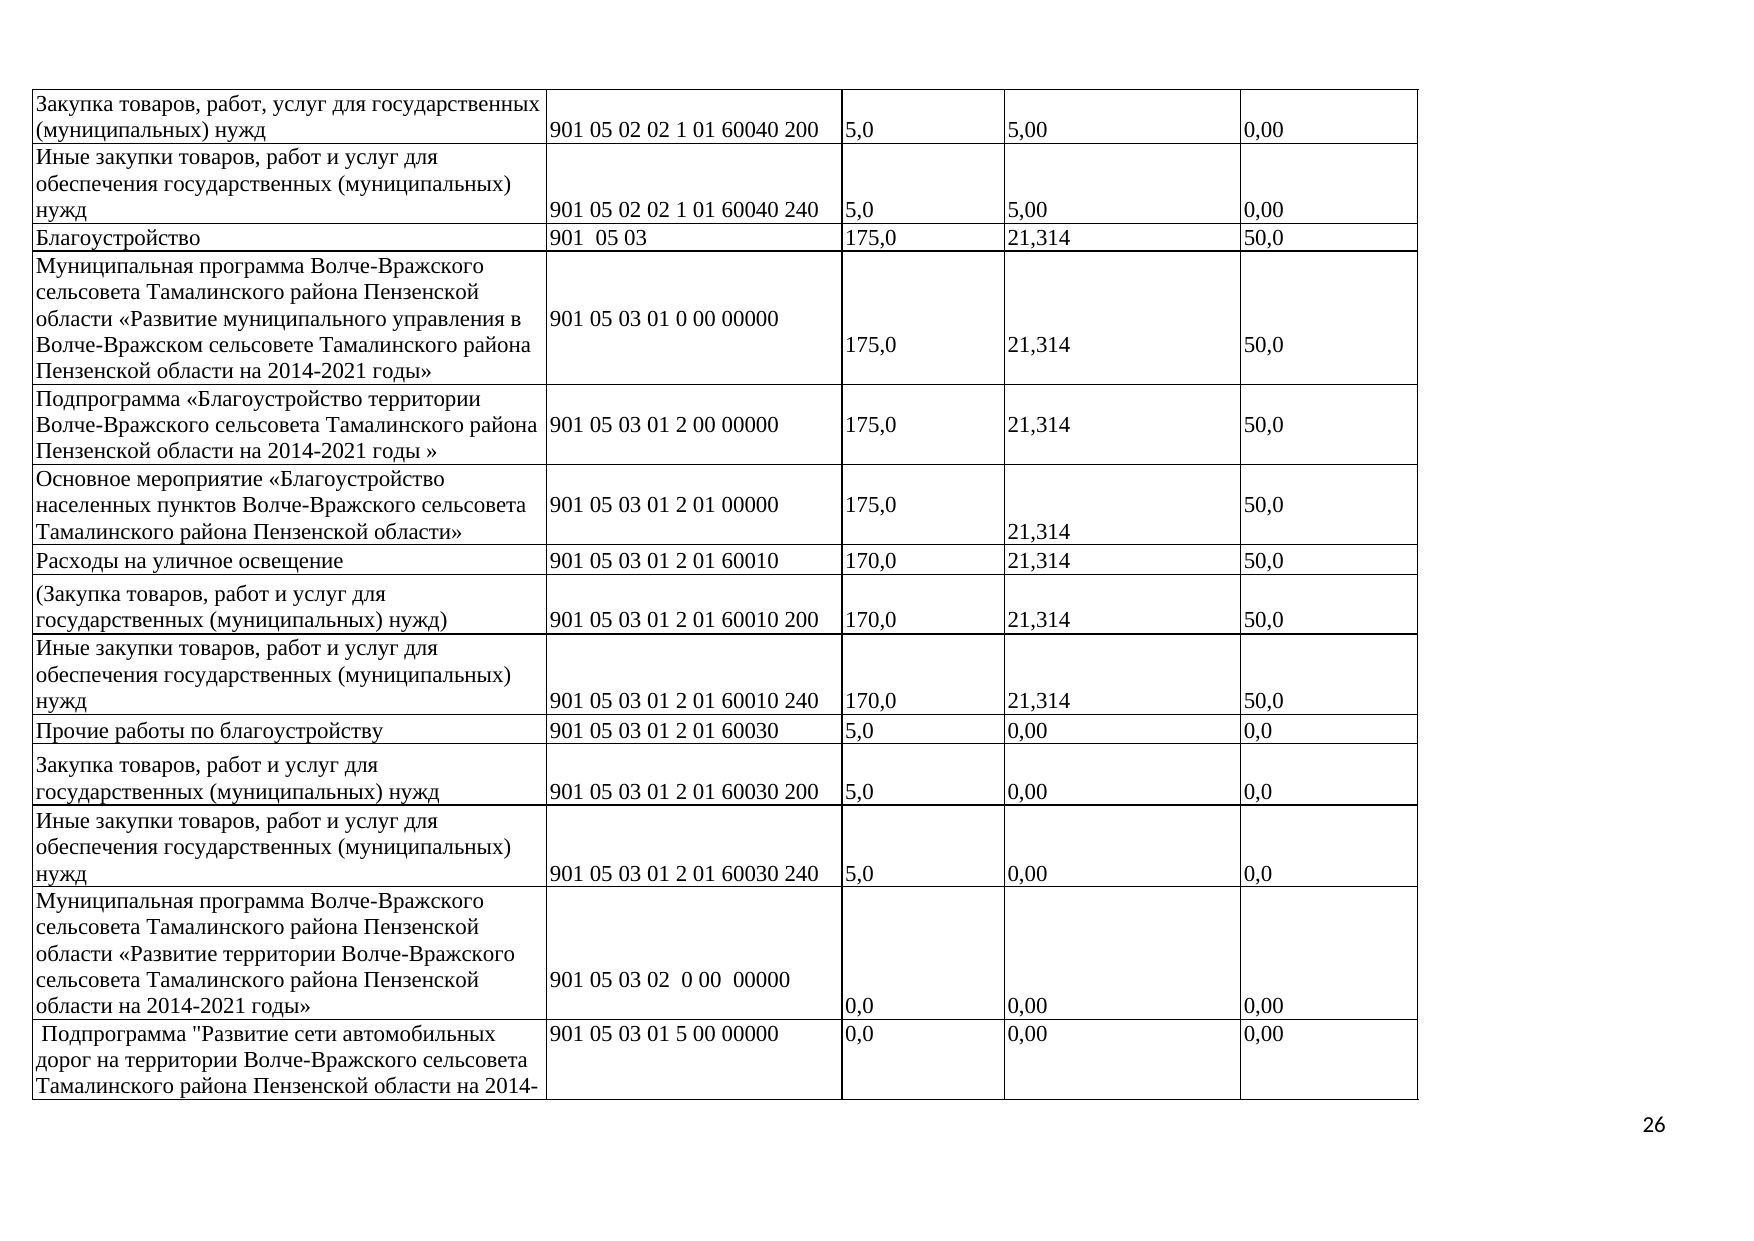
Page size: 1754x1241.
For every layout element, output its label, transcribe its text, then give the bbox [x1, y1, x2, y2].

table_cell 50,0 [1241, 545, 1417, 574]
table_cell 901 05 03 01 2 01 00000 [547, 465, 841, 544]
table_cell 901 05 03 01 2 00 00000 [547, 385, 841, 464]
table_cell 901 05 03 02 0 00 00000 [547, 887, 841, 1019]
table_cell 901 05 03 [547, 224, 841, 250]
table_cell 21,314 [1005, 575, 1240, 633]
table_cell 21,314 [1005, 252, 1240, 384]
table_cell Иные закупки товаров, работ и услуг для обеспечения государственных (муниципальных) нужд [33, 144, 546, 222]
table_cell 5,00 [1005, 90, 1240, 142]
table_cell 50,0 [1241, 635, 1417, 713]
table_cell Муниципальная программа Волче-Вражского сельсовета Тамалинского района Пензенской области «Развитие территории Волче-Вражского сельсовета Тамалинского района Пензенской области на 2014-2021 годы» [33, 887, 546, 1019]
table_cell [547, 1020, 841, 1099]
table_cell 0,00 [1241, 1020, 1417, 1099]
table_cell 21,314 [1005, 465, 1240, 544]
table_cell Основное мероприятие «Благоустройство населенных пунктов Волче-Вражского сельсовета Тамалинского района Пензенской области» [33, 465, 546, 544]
table_cell Иные закупки товаров, работ и услуг для обеспечения государственных (муниципальных) нужд [33, 806, 546, 886]
table_cell 901 05 03 01 2 01 60010 200 [547, 575, 841, 633]
table_cell 0,0 [1241, 806, 1417, 886]
table_cell 0,00 [1241, 144, 1417, 222]
table_cell 0,0 [843, 1020, 1004, 1099]
table_cell 175,0 [843, 252, 1004, 384]
table_cell 901 05 03 01 2 01 60030 200 [547, 744, 841, 804]
table_cell 21,314 [1005, 385, 1240, 464]
table_cell 5,0 [843, 744, 1004, 804]
table_cell 0,00 [1241, 90, 1417, 142]
table_cell 0,0 [843, 887, 1004, 1019]
table_cell 5,0 [843, 144, 1004, 222]
table_cell 175,0 [843, 465, 1004, 544]
table_cell 50,0 [1241, 224, 1417, 250]
table_cell 175,0 [843, 385, 1004, 464]
table_cell 21,314 [1005, 545, 1240, 574]
table_cell 50,0 [1241, 465, 1417, 544]
table_cell 0,00 [1005, 887, 1240, 1019]
table_cell 170,0 [843, 575, 1004, 633]
table_cell (Закупка товаров, работ и услуг для государственных (муниципальных) нужд) [33, 575, 546, 633]
table_cell 0,00 [1005, 715, 1240, 743]
table_cell 0,0 [1241, 715, 1417, 743]
table_cell 901 05 03 01 2 01 60010 240 [547, 635, 841, 713]
table_cell 50,0 [1241, 575, 1417, 633]
table_cell 50,0 [1241, 385, 1417, 464]
table_cell 5,0 [843, 90, 1004, 142]
table_cell 50,0 [1241, 252, 1417, 384]
table_cell Закупка товаров, работ и услуг для государственных (муниципальных) нужд [33, 744, 546, 804]
table_cell 170,0 [843, 545, 1004, 574]
table_cell Прочие работы по благоустройству [33, 715, 546, 743]
table_cell 901 05 03 01 2 01 60030 240 [547, 806, 841, 886]
table_cell Расходы на уличное освещение [33, 545, 546, 574]
table_cell 901 05 02 02 1 01 60040 240 [547, 144, 841, 222]
table_cell Муниципальная программа Волче-Вражского сельсовета Тамалинского района Пензенской области «Развитие муниципального управления в Волче-Вражском сельсовете Тамалинского района Пензенской области на 2014-2021 годы» [33, 252, 546, 384]
table_cell Подпрограмма «Благоустройство территории Волче-Вражского сельсовета Тамалинского района Пензенской области на 2014-2021 годы » [33, 385, 546, 464]
table_cell 21,314 [1005, 635, 1240, 713]
table_cell 0,00 [1241, 887, 1417, 1019]
table_cell Благоустройство [33, 224, 546, 250]
table_cell 901 05 02 02 1 01 60040 200 [547, 90, 841, 142]
table_cell 0,00 [1005, 806, 1240, 886]
table_cell 21,314 [1005, 224, 1240, 250]
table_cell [33, 1020, 546, 1099]
table_cell 0,0 [1241, 744, 1417, 804]
table_cell 5,0 [843, 715, 1004, 743]
table_cell 5,00 [1005, 144, 1240, 222]
table_cell 0,00 [1005, 1020, 1240, 1099]
table_cell 5,0 [843, 806, 1004, 886]
table_cell Иные закупки товаров, работ и услуг для обеспечения государственных (муниципальных) нужд [33, 635, 546, 713]
table_cell Закупка товаров, работ, услуг для государственных (муниципальных) нужд [33, 90, 546, 142]
table_cell 175,0 [843, 224, 1004, 250]
table_cell 901 05 03 01 2 01 60030 [547, 715, 841, 743]
table_cell 170,0 [843, 635, 1004, 713]
table_cell 0,00 [1005, 744, 1240, 804]
table_cell 901 05 03 01 0 00 00000 [547, 252, 841, 384]
table_cell 901 05 03 01 2 01 60010 [547, 545, 841, 574]
